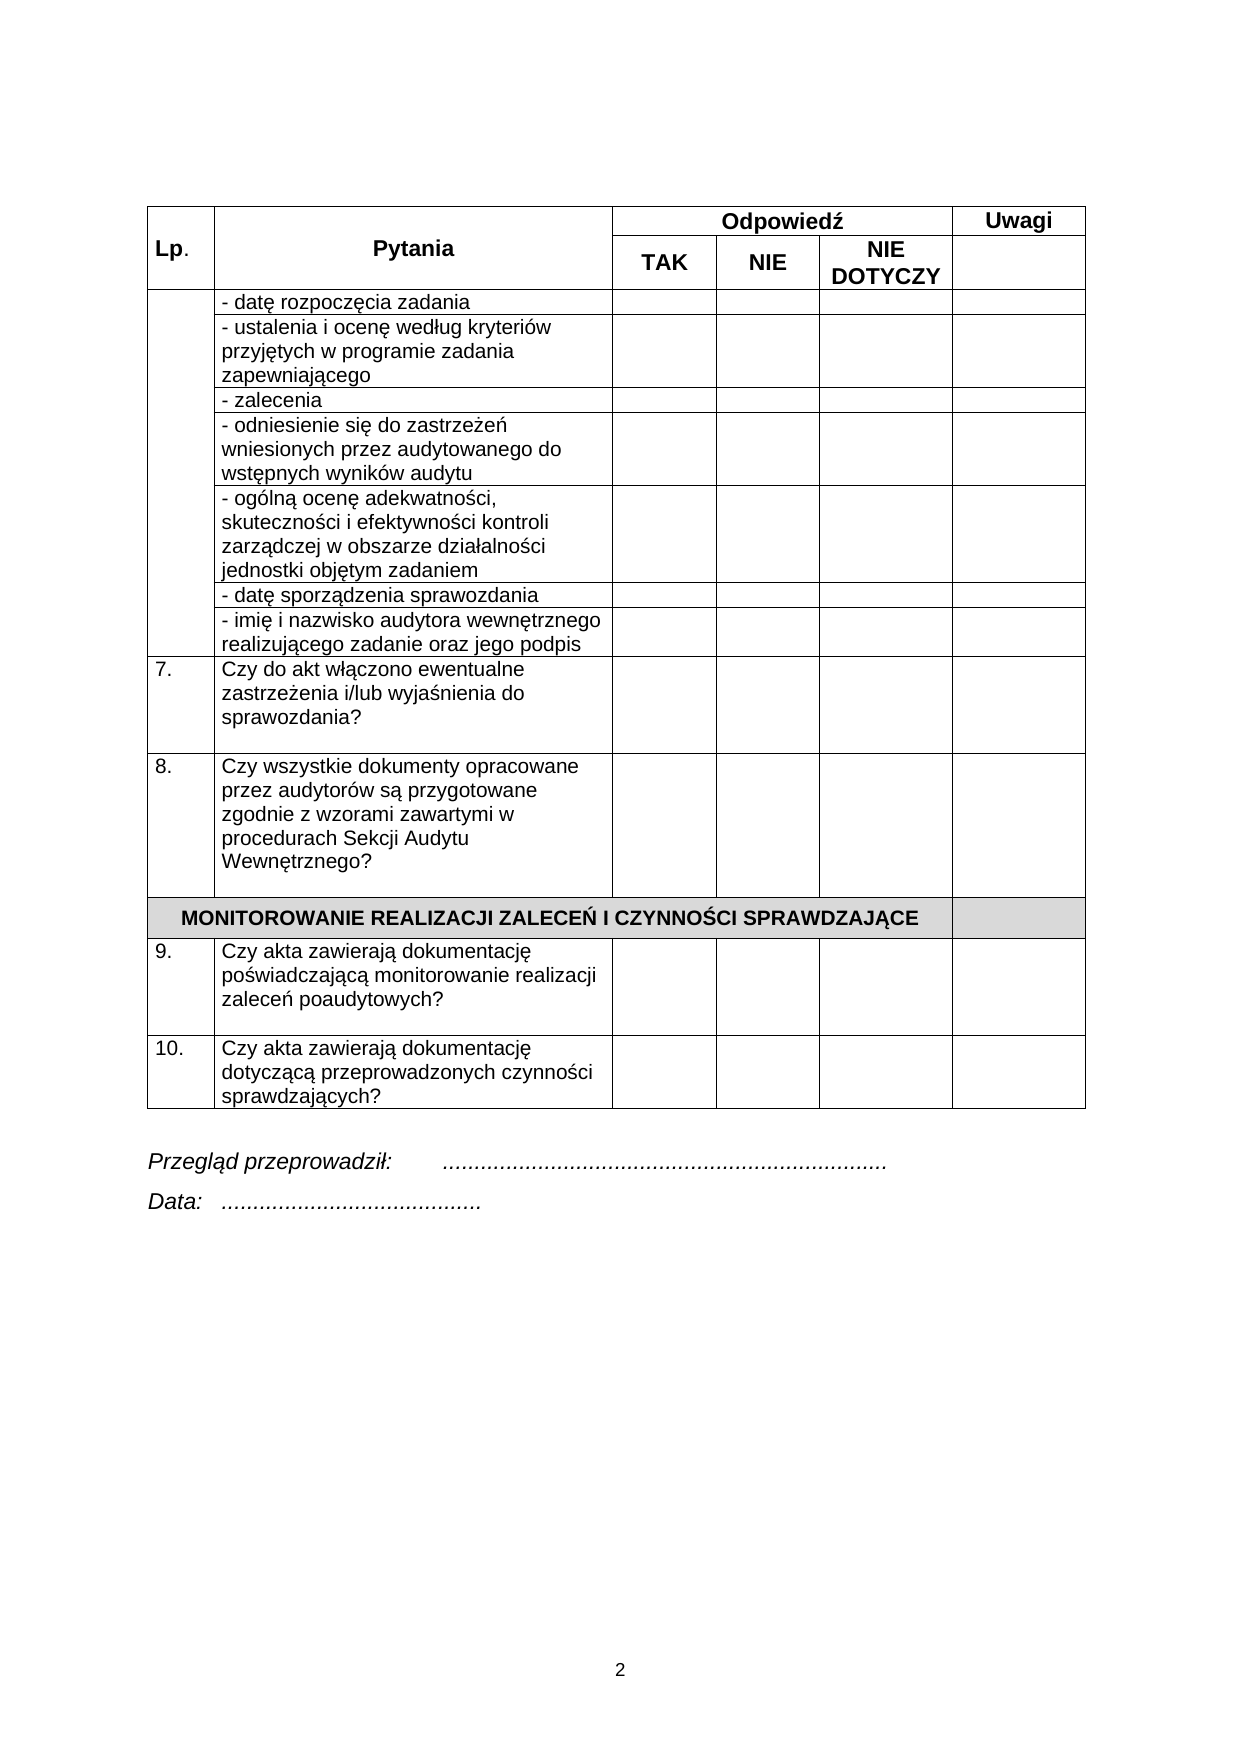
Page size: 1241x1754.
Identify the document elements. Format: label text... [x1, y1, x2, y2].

table_cell [820, 413, 952, 485]
table_cell [717, 657, 819, 752]
table_cell [613, 413, 716, 485]
table_cell [953, 657, 1085, 752]
table_cell - datę rozpoczęcia zadania [215, 290, 612, 314]
table_cell NIE DOTYCZY [820, 236, 952, 289]
table_cell [613, 608, 716, 656]
table_cell [613, 315, 716, 387]
table_cell [820, 315, 952, 387]
table_cell [613, 754, 716, 897]
table_cell Czy wszystkie dokumenty opracowane przez audytorów są przygotowane zgodnie z wzorami zawartymi w procedurach Sekcji Audytu Wewnętrznego? [215, 754, 612, 897]
table_cell [953, 754, 1085, 897]
table_cell [820, 583, 952, 607]
table_cell [953, 315, 1085, 387]
table_cell [953, 388, 1085, 412]
table_cell [820, 388, 952, 412]
table_cell - datę sporządzenia sprawozdania [215, 583, 612, 607]
table_cell [613, 388, 716, 412]
table_cell 8. [148, 754, 214, 897]
table_header Lp. [148, 207, 214, 289]
table_cell - odniesienie się do zastrzeżeń wniesionych przez audytowanego do wstępnych wyników audytu [215, 413, 612, 485]
table_cell [953, 939, 1085, 1035]
table_cell - zalecenia [215, 388, 612, 412]
table_cell [613, 1036, 716, 1108]
table_cell [953, 413, 1085, 485]
table_cell [820, 657, 952, 752]
table_header Pytania [215, 207, 612, 289]
table_cell 9. [148, 939, 214, 1035]
table_cell [717, 1036, 819, 1108]
table_cell - ustalenia i ocenę według kryteriów przyjętych w programie zadania zapewniającego [215, 315, 612, 387]
table_cell [717, 413, 819, 485]
text Przegląd przeprowadził: ...................................................................... [148, 1148, 1092, 1174]
table_cell Czy akta zawierają dokumentację poświadczającą monitorowanie realizacji zaleceń poaudytowych? [215, 939, 612, 1035]
table_cell [953, 608, 1085, 656]
table_cell TAK [613, 236, 716, 289]
table_cell [820, 608, 952, 656]
table_cell [613, 657, 716, 752]
table_header Uwagi [953, 207, 1085, 235]
table_cell [820, 754, 952, 897]
table_cell Czy do akt włączono ewentualne zastrzeżenia i/lub wyjaśnienia do sprawozdania? [215, 657, 612, 752]
table_cell [717, 754, 819, 897]
table_cell 7. [148, 657, 214, 752]
table_cell [717, 315, 819, 387]
table_cell [953, 290, 1085, 314]
table_cell [613, 290, 716, 314]
table_cell [717, 939, 819, 1035]
table_header Odpowiedź [613, 207, 952, 235]
table_cell - imię i nazwisko audytora wewnętrznego realizującego zadanie oraz jego podpis [215, 608, 612, 656]
table_cell [953, 898, 1085, 938]
table_cell [953, 583, 1085, 607]
table_cell MONITOROWANIE REALIZACJI ZALECEŃ I CZYNNOŚCI SPRAWDZAJĄCE [148, 898, 952, 938]
table_cell [613, 583, 716, 607]
table_cell [717, 486, 819, 582]
table_cell [820, 290, 952, 314]
table_cell [717, 608, 819, 656]
table_cell NIE [717, 236, 819, 289]
table_cell Czy akta zawierają dokumentację dotyczącą przeprowadzonych czynności sprawdzających? [215, 1036, 612, 1108]
table_cell [953, 486, 1085, 582]
table_cell [717, 388, 819, 412]
table_cell [953, 1036, 1085, 1108]
table_cell [820, 486, 952, 582]
table_cell - ogólną ocenę adekwatności, skuteczności i efektywności kontroli zarządczej w obszarze działalności jednostki objętym zadaniem [215, 486, 612, 582]
table_cell [613, 486, 716, 582]
table_cell [717, 583, 819, 607]
table_cell [820, 1036, 952, 1108]
table_cell [953, 236, 1085, 289]
table_cell [717, 290, 819, 314]
table_cell [820, 939, 952, 1035]
text Data: ......................................... [148, 1188, 1092, 1214]
table_cell [613, 939, 716, 1035]
table_cell 10. [148, 1036, 214, 1108]
